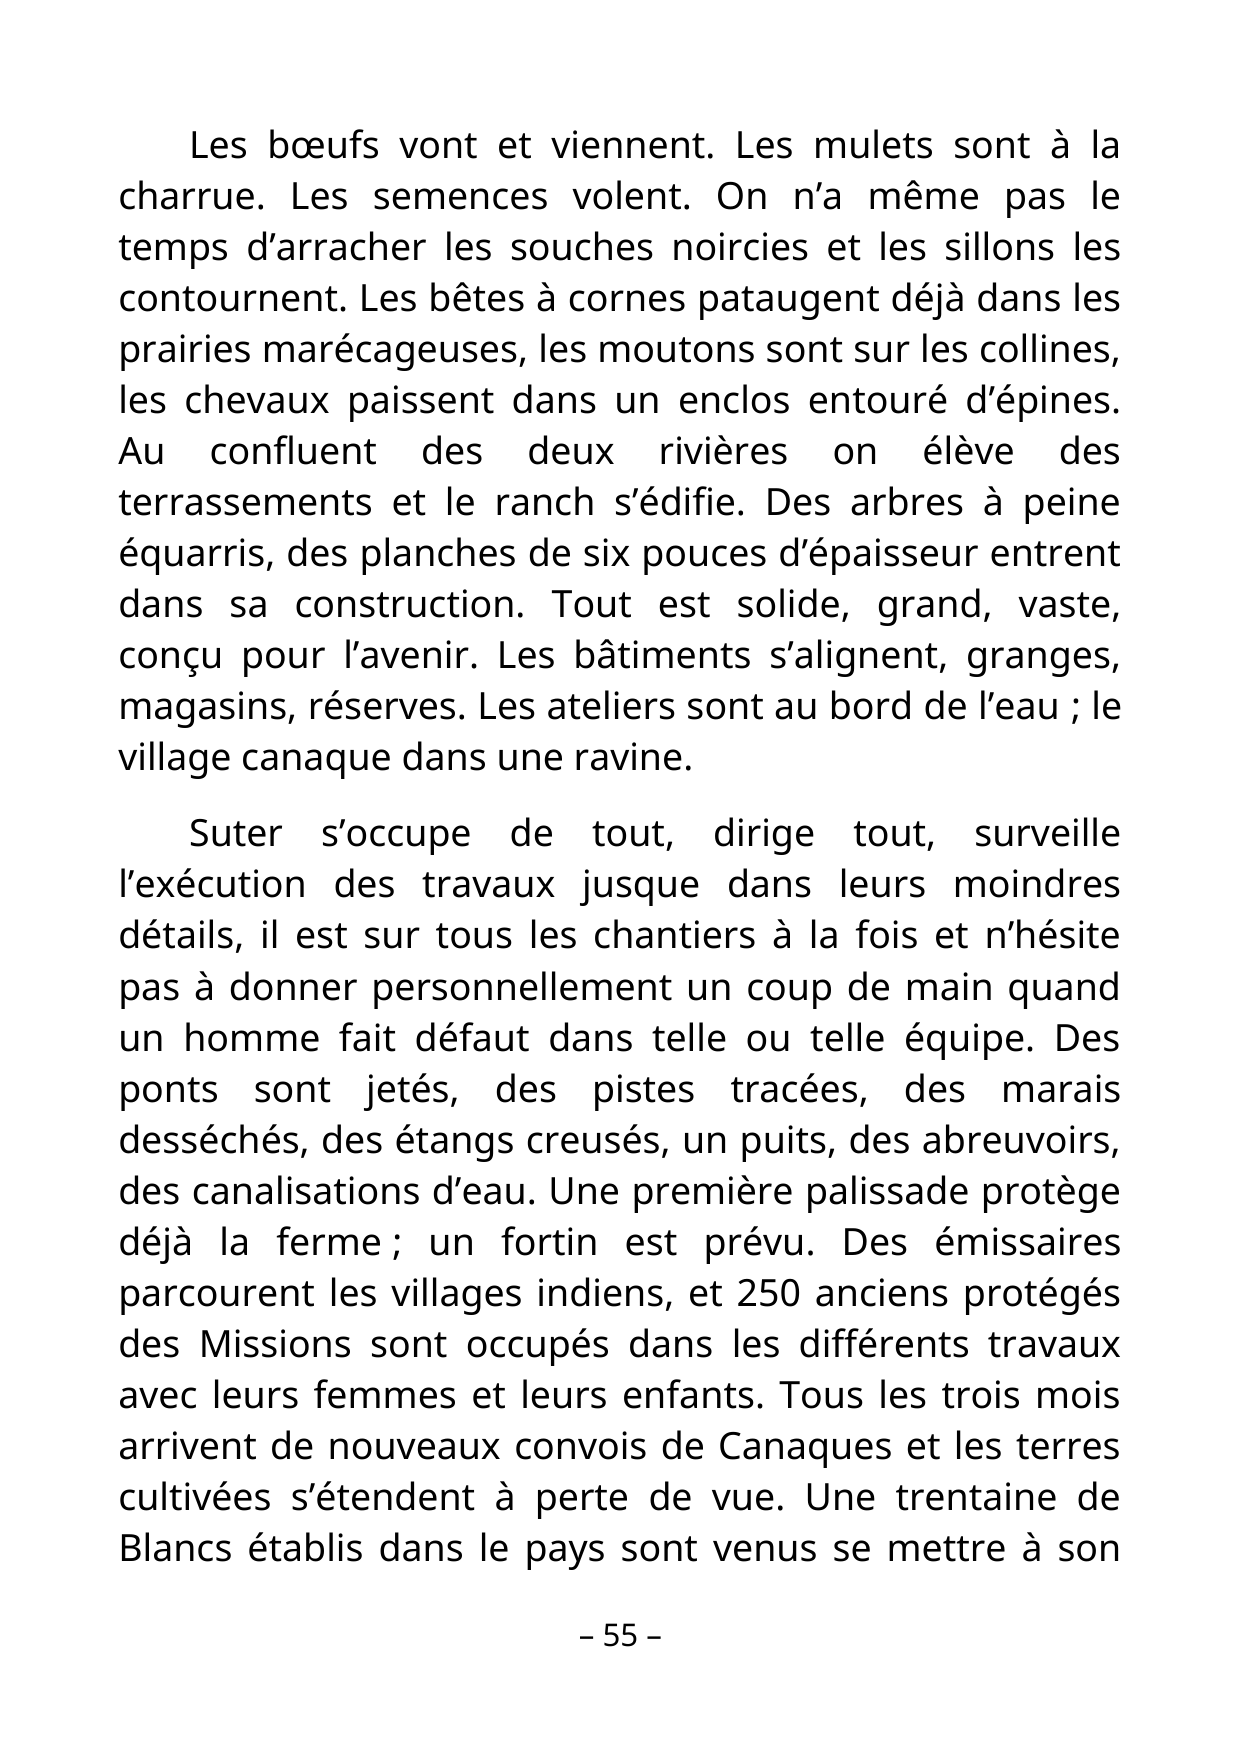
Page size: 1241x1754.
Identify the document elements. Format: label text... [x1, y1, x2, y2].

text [118, 807, 1122, 1572]
text Les bœufs vont et viennent. Les mulets sont à la charrue. Les semences volent. On n’a même pas le temps d’arracher les souches noircies et les sillons les contournent. Les bêtes à cornes pataugent déjà dans les prairies marécageuses, les moutons sont sur les collines, les chevaux paissent dans un enclos entouré d’épines. Au confluent des deux rivières on élève des terrassements et le ranch s’édifie. Des arbres à peine équarris, des planches de six pouces d’épaisseur entrent dans sa construction. Tout est solide, grand, vaste, conçu pour l’avenir. Les bâtiments s’alignent, granges, magasins, réserves. Les ateliers sont au bord de l’eau ; le village canaque dans une ravine. [118, 118, 1122, 782]
